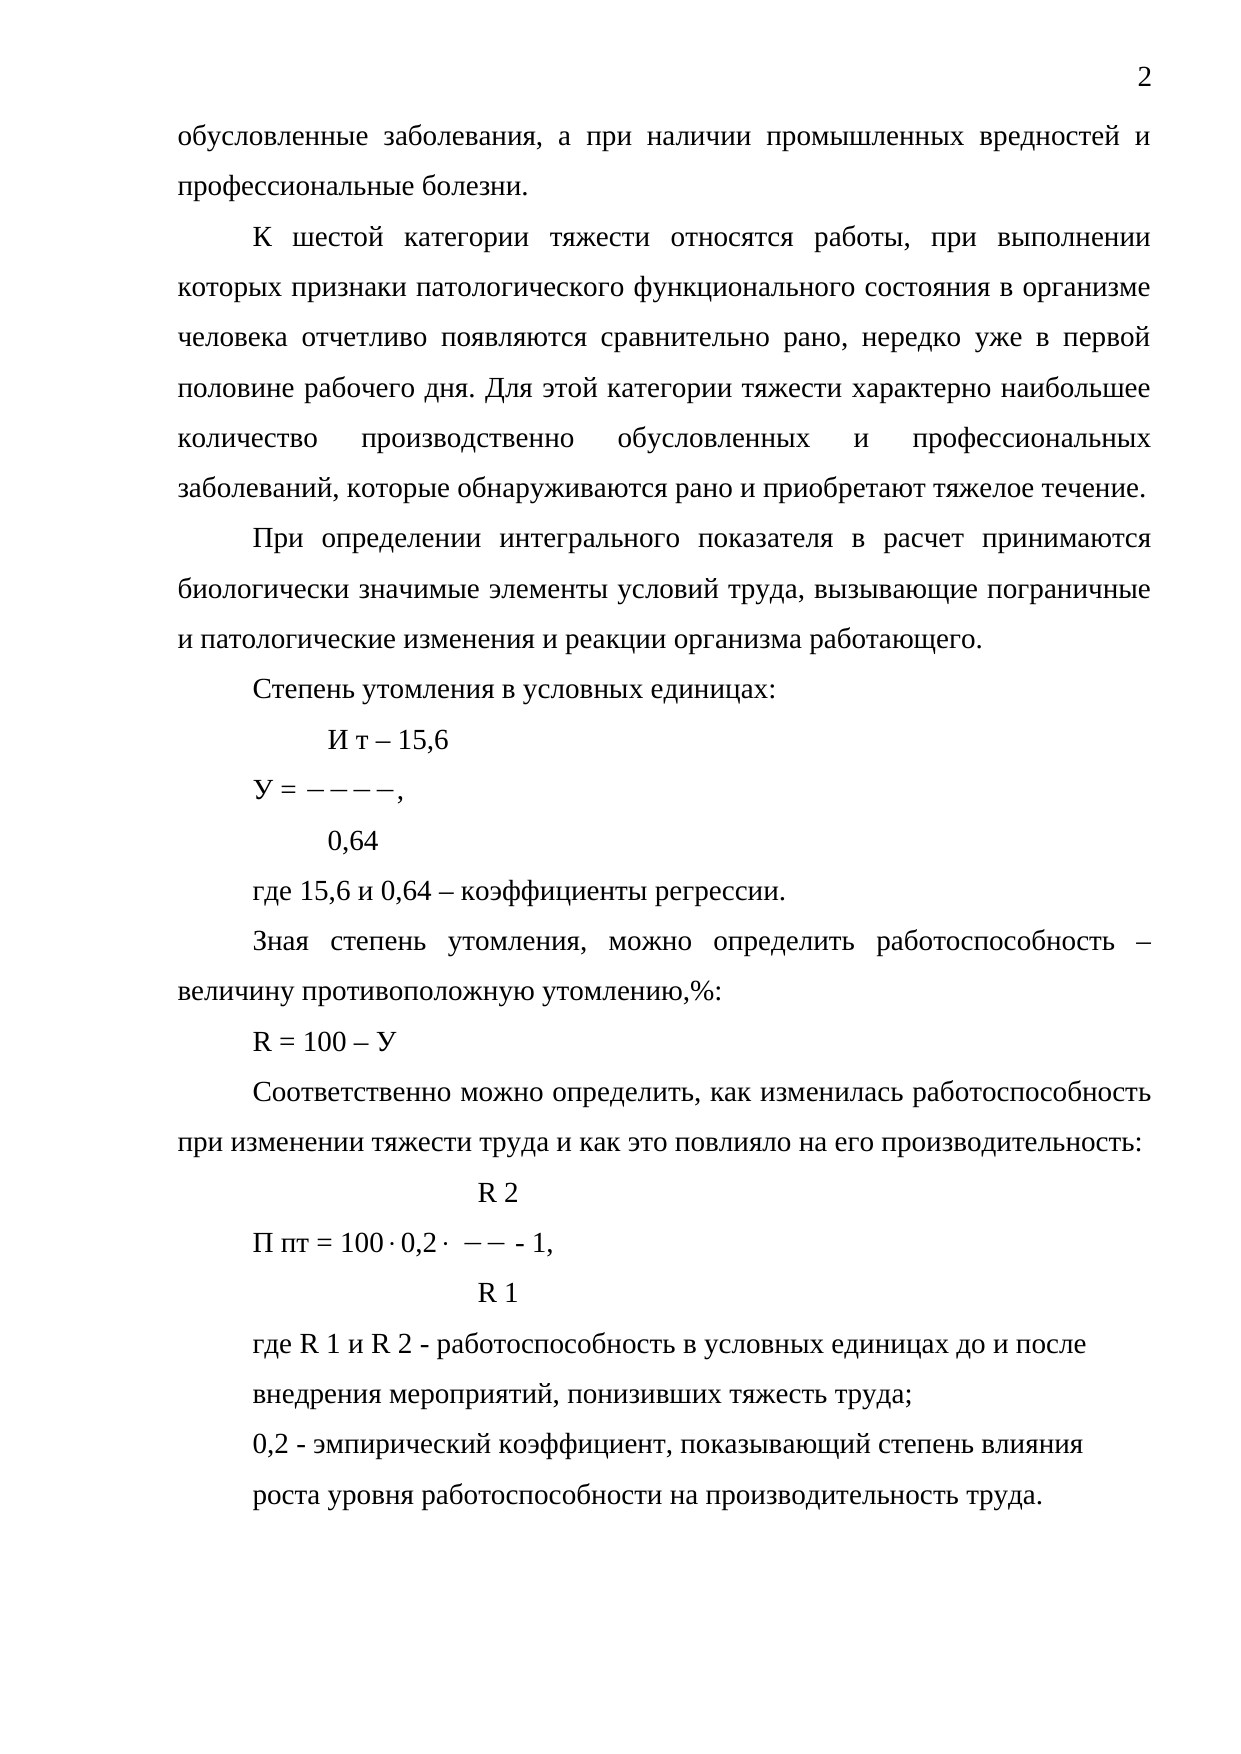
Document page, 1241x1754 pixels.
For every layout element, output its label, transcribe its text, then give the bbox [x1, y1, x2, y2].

text роста уровня работоспособности на производительность труда. [177, 1477, 1152, 1510]
text 0,2 - эмпирический коэффициент, показывающий степень влияния [177, 1426, 1152, 1460]
text У = , [177, 772, 1152, 806]
text где R 1 и R 2 - работоспособность в условных единицах до и после [177, 1326, 1152, 1359]
text И т – 15,6 [252, 722, 1152, 755]
text К шестой категории тяжести относятся работы, при выполнении которых признаки патологического функционального состояния в организме человека отчетливо появляются сравнительно рано, нередко уже в первой половине рабочего дня. Для этой категории тяжести характерно наибольшее количество производственно обусловленных и профессиональных заболеваний, которые обнаруживаются рано и приобретают тяжелое течение. [177, 219, 1152, 504]
text Степень утомления в условных единицах: [177, 672, 1152, 705]
text R 1 [402, 1276, 1152, 1309]
text 0,64 [252, 823, 1152, 856]
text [177, 118, 1152, 202]
text Соответственно можно определить, как изменилась работоспособность при изменении тяжести труда и как это повлияло на его производительность: [177, 1074, 1152, 1158]
text Зная степень утомления, можно определить работоспособность – величину противоположную утомлению,%: [177, 923, 1152, 1007]
text При определении интегрального показателя в расчет принимаются биологически значимые элементы условий труда, вызывающие пограничные и патологические изменения и реакции организма работающего. [177, 521, 1152, 655]
text П пт = 1000,2 - 1, [177, 1225, 1152, 1259]
text R = 100 – У [177, 1024, 1152, 1057]
text внедрения мероприятий, понизивших тяжесть труда; [177, 1376, 1152, 1410]
text R 2 [402, 1175, 1152, 1208]
text где 15,6 и 0,64 – коэффициенты регрессии. [177, 873, 1152, 906]
